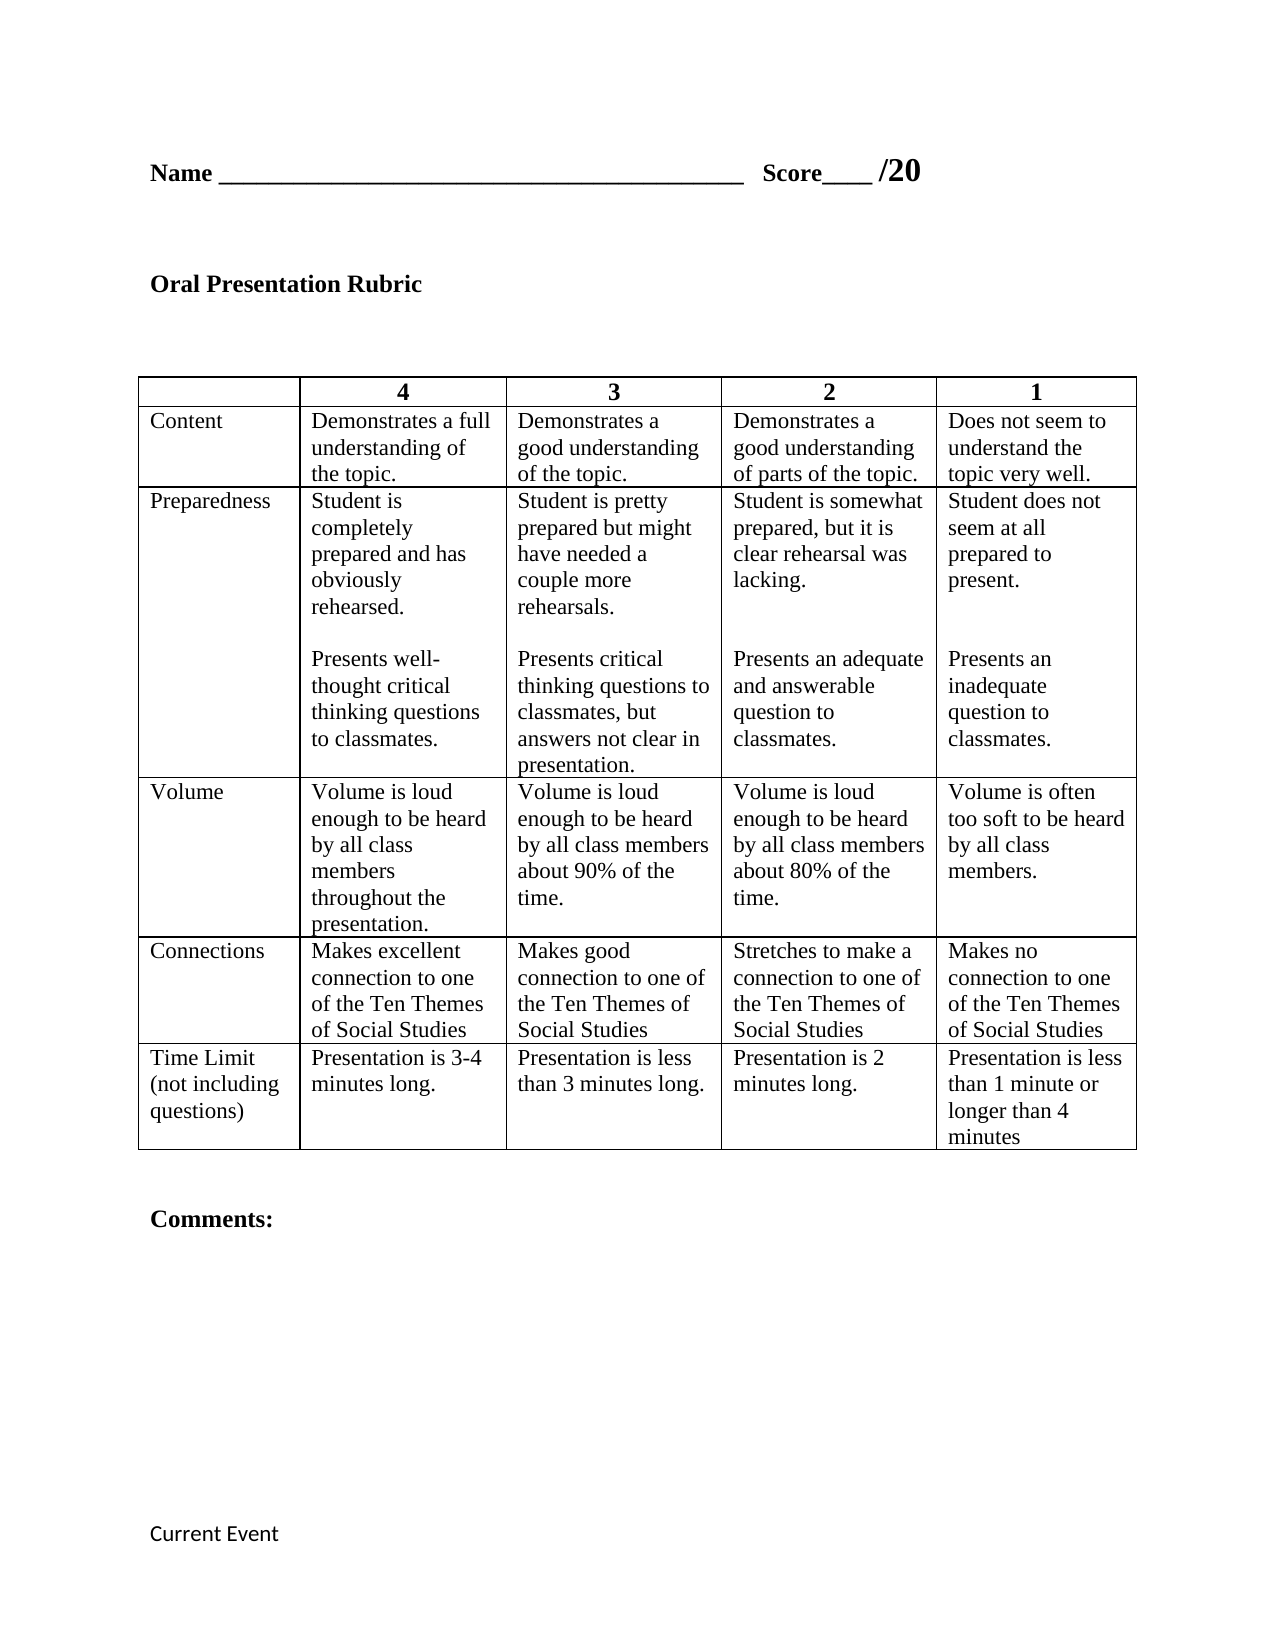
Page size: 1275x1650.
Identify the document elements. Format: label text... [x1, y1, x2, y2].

table_cell Demonstrates a good understanding of the topic. [507, 407, 721, 486]
table_header [139, 378, 299, 406]
table_cell Content [139, 407, 299, 486]
table_cell Stretches to make a connection to one of the Ten Themes of Social Studies [722, 938, 936, 1043]
table_cell Student is pretty prepared but might have needed a couple more rehearsals. Presents critical thinking questions to classmates, but answers not clear in presentation. [507, 488, 721, 777]
table_cell Volume is loud enough to be heard by all class members throughout the presentation. [301, 778, 506, 936]
text Name __________________________________________ Score____ /20 [150, 150, 1125, 188]
table_cell Volume is loud enough to be heard by all class members about 90% of the time. [507, 778, 721, 936]
table_cell Demonstrates a full understanding of the topic. [301, 407, 506, 486]
table_header 1 [937, 378, 1136, 406]
table_cell Volume is often too soft to be heard by all class members. [937, 778, 1136, 936]
table_cell Presentation is 2 minutes long. [722, 1044, 936, 1149]
table_cell Makes no connection to one of the Ten Themes of Social Studies [937, 938, 1136, 1043]
table_cell Student is somewhat prepared, but it is clear rehearsal was lacking. Presents an adequate and answerable question to classmates. [722, 488, 936, 777]
table_header 4 [301, 378, 506, 406]
table_cell Volume [139, 778, 299, 936]
table_cell Makes excellent connection to one of the Ten Themes of Social Studies [301, 938, 506, 1043]
table_cell Makes good connection to one of the Ten Themes of Social Studies [507, 938, 721, 1043]
table_cell Demonstrates a good understanding of parts of the topic. [722, 407, 936, 486]
table_cell Time Limit (not including questions) [139, 1044, 299, 1149]
table_cell Volume is loud enough to be heard by all class members about 80% of the time. [722, 778, 936, 936]
table_cell Preparedness [139, 488, 299, 777]
table_header 3 [507, 378, 721, 406]
text Oral Presentation Rubric [150, 269, 1125, 297]
table_cell Presentation is less than 1 minute or longer than 4 minutes [937, 1044, 1136, 1149]
table_cell Does not seem to understand the topic very well. [937, 407, 1136, 486]
table_cell Connections [139, 938, 299, 1043]
table_cell Presentation is less than 3 minutes long. [507, 1044, 721, 1149]
table_cell Student is completely prepared and has obviously rehearsed. Presents well-thought critical thinking questions to classmates. [301, 488, 506, 777]
text Comments: [150, 1204, 1125, 1233]
table_cell Student does not seem at all prepared to present. Presents an inadequate question to classmates. [937, 488, 1136, 777]
table_cell Presentation is 3-4 minutes long. [301, 1044, 506, 1149]
table_header 2 [722, 378, 936, 406]
